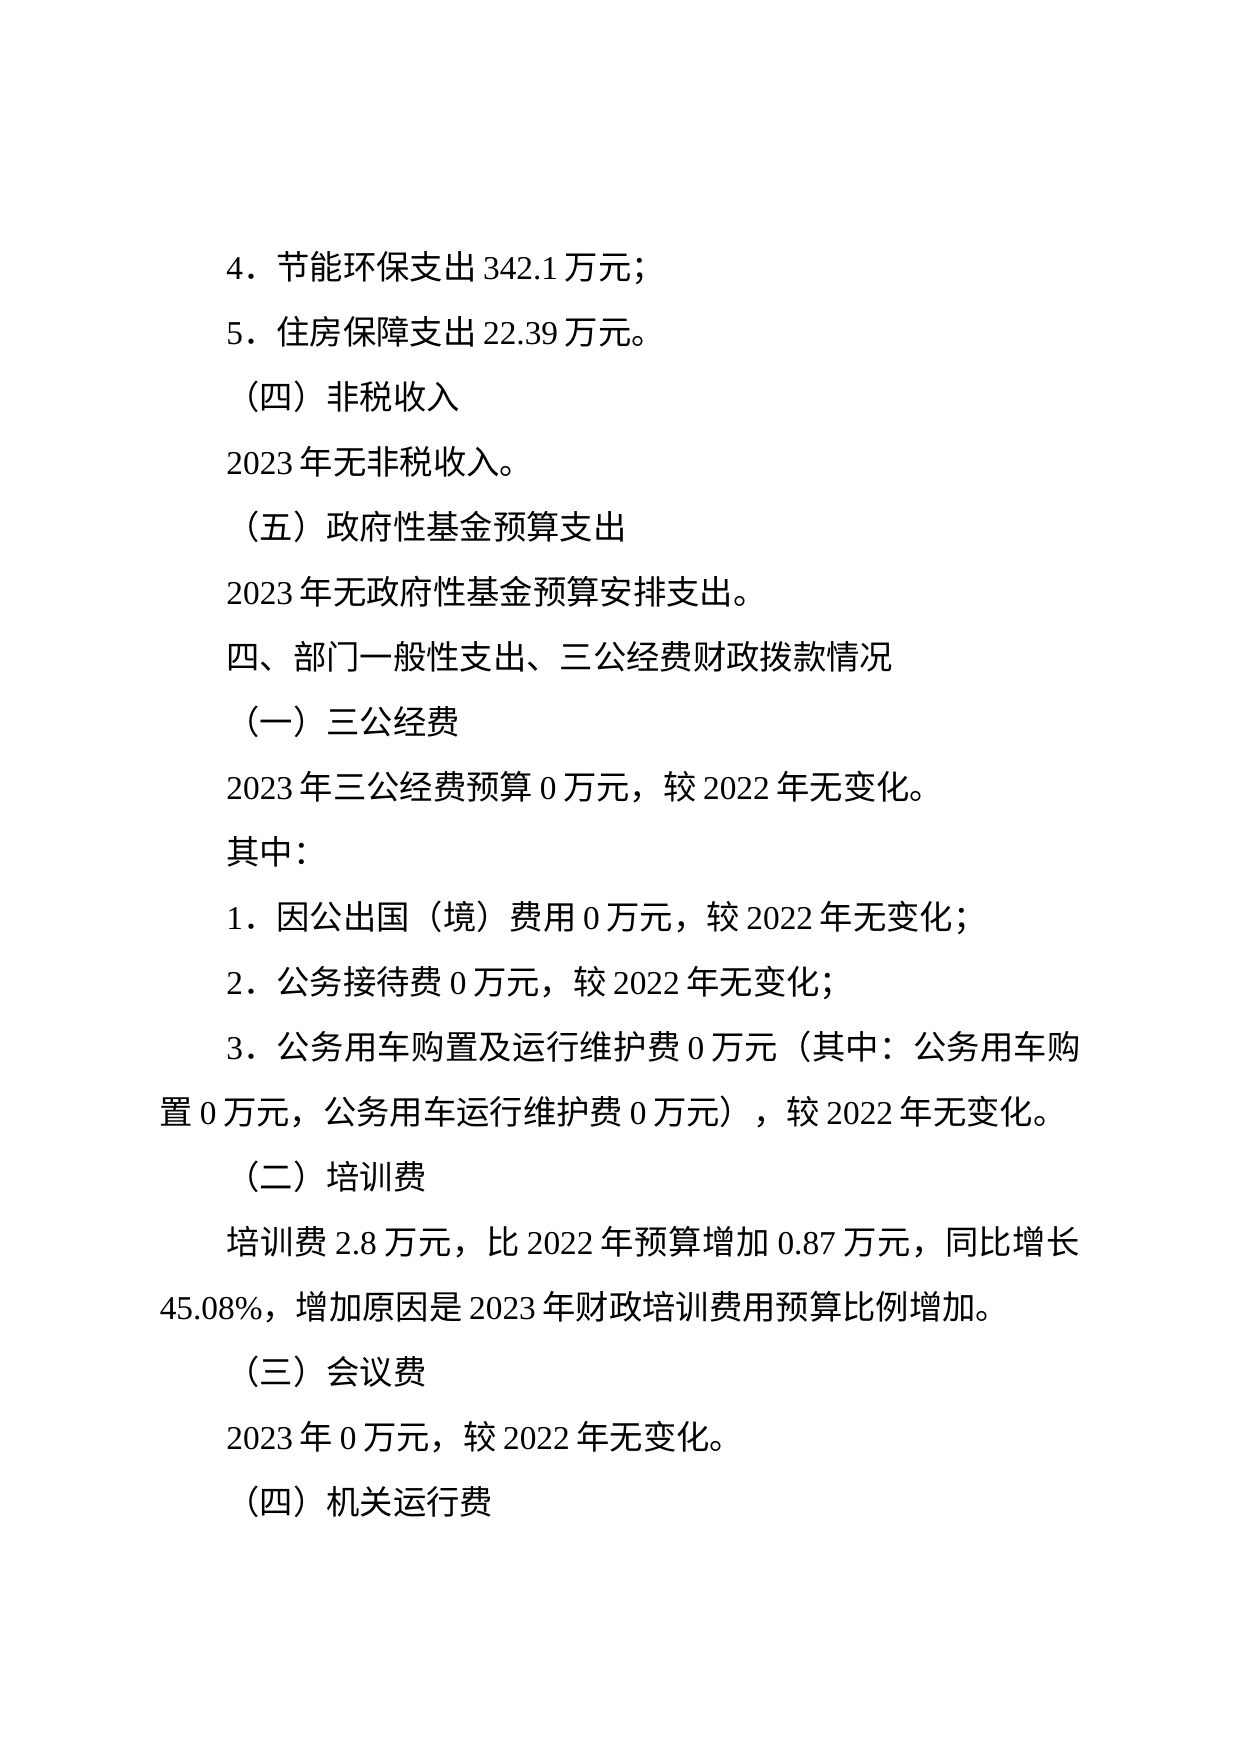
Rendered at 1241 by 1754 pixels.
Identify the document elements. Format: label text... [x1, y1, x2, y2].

text 5．住房保障支出22.39万元。 [159, 298, 1081, 363]
text 4．节能环保支出342.1万元； [159, 233, 1081, 298]
text 其中： [159, 818, 1081, 883]
text 培训费2.8万元，比2022年预算增加0.87万元，同比增长45.08%，增加原因是2023年财政培训费用预算比例增加。 [159, 1208, 1081, 1338]
text （三）会议费 [159, 1338, 1081, 1403]
text 3．公务用车购置及运行维护费0万元（其中：公务用车购置0万元，公务用车运行维护费0万元），较2022年无变化。 [159, 1013, 1081, 1143]
text 2023年三公经费预算0万元，较2022年无变化。 [159, 753, 1081, 818]
text （五）政府性基金预算支出 [159, 493, 1081, 558]
text （四）非税收入 [159, 363, 1081, 428]
text 2．公务接待费0万元，较2022年无变化； [159, 948, 1081, 1013]
text （一）三公经费 [159, 688, 1081, 753]
text 2023年0万元，较2022年无变化。 [159, 1403, 1081, 1468]
text （四）机关运行费 [159, 1468, 1081, 1533]
text 2023年无非税收入。 [159, 428, 1081, 493]
text 2023年无政府性基金预算安排支出。 [159, 558, 1081, 623]
text （二）培训费 [159, 1143, 1081, 1208]
text 四、部门一般性支出、三公经费财政拨款情况 [159, 623, 1081, 688]
text 1．因公出国（境）费用0万元，较2022年无变化； [159, 883, 1081, 948]
